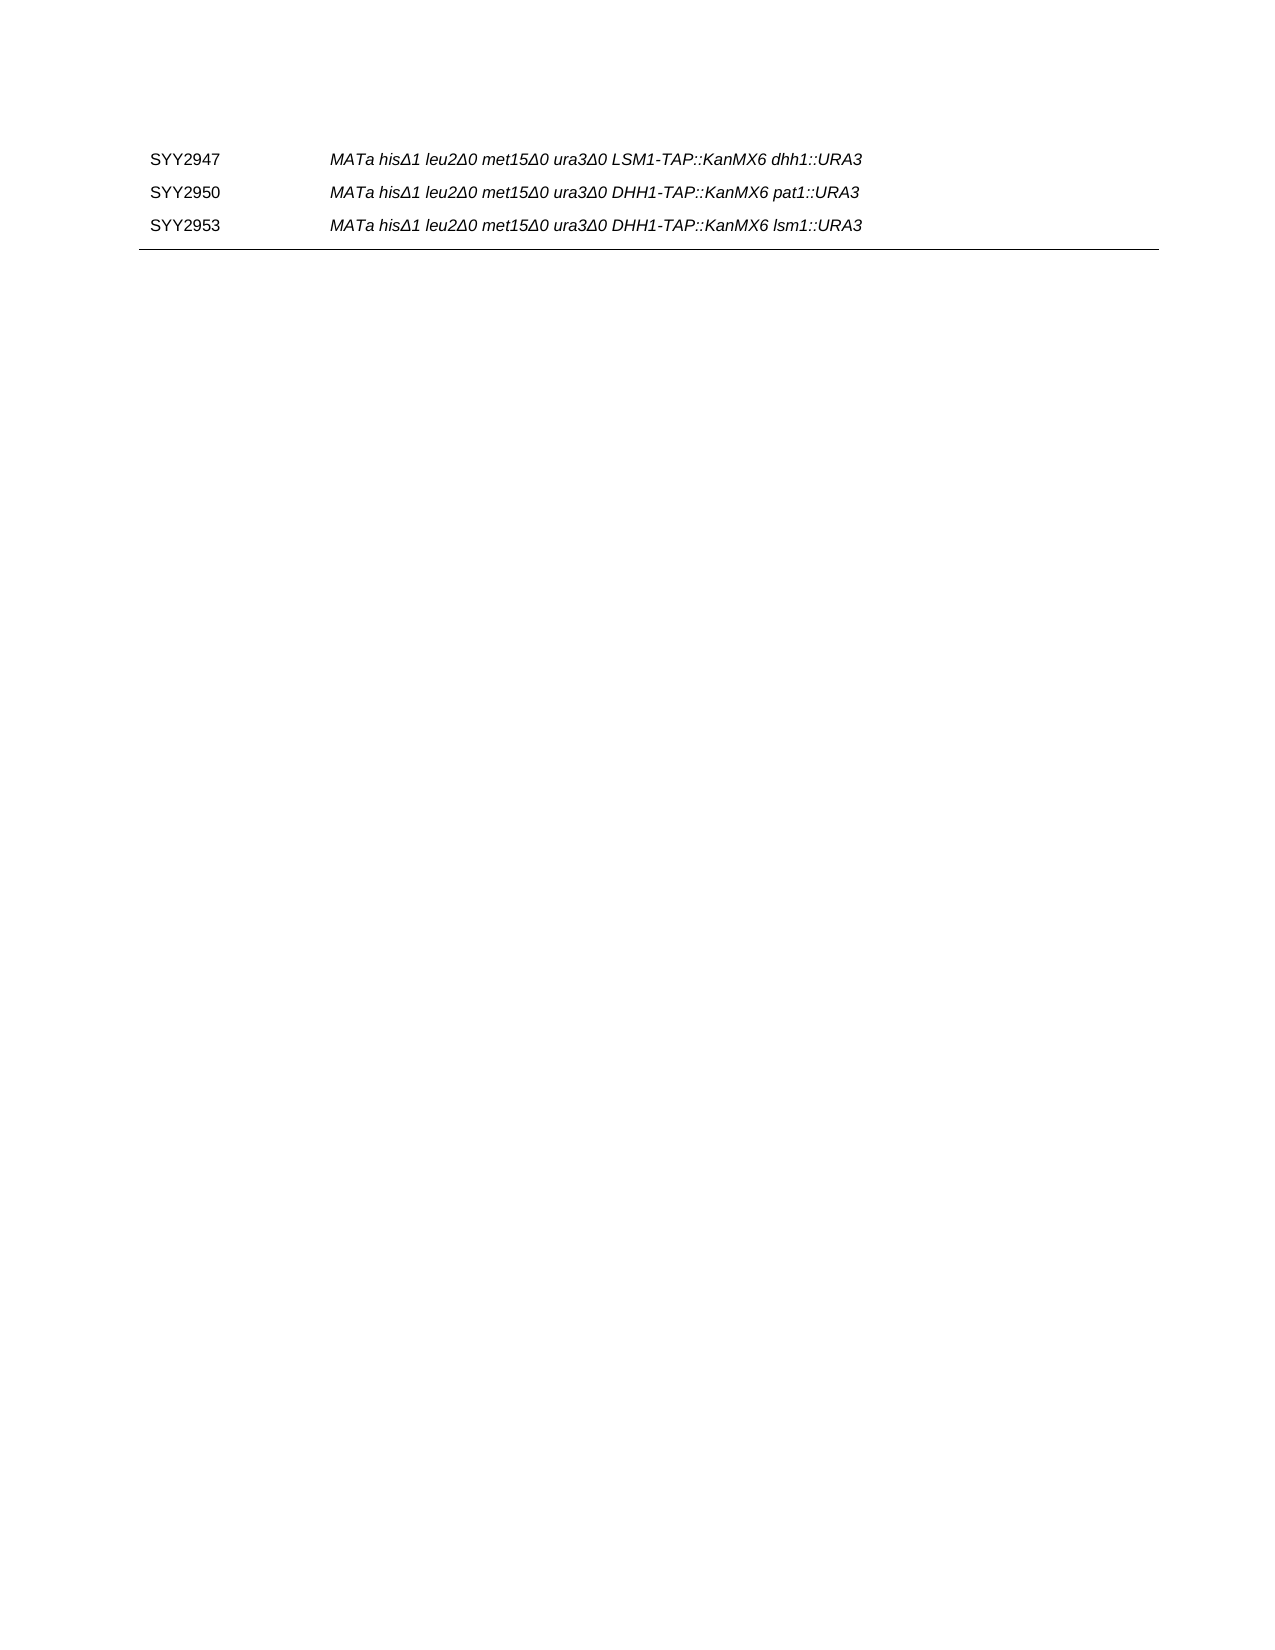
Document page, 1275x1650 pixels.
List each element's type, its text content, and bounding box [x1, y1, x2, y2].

table_cell SYY2950 [139, 183, 319, 216]
table_cell MATa hisΔ1 leu2Δ0 met15Δ0 ura3Δ0 DHH1-TAP::KanMX6 lsm1::URA3 [319, 216, 1159, 248]
table_cell SYY2953 [139, 216, 319, 248]
table_cell MATa hisΔ1 leu2Δ0 met15Δ0 ura3Δ0 LSM1-TAP::KanMX6 dhh1::URA3 [319, 150, 1159, 183]
table_cell SYY2947 [139, 150, 319, 183]
table_cell MATa hisΔ1 leu2Δ0 met15Δ0 ura3Δ0 DHH1-TAP::KanMX6 pat1::URA3 [319, 183, 1159, 216]
